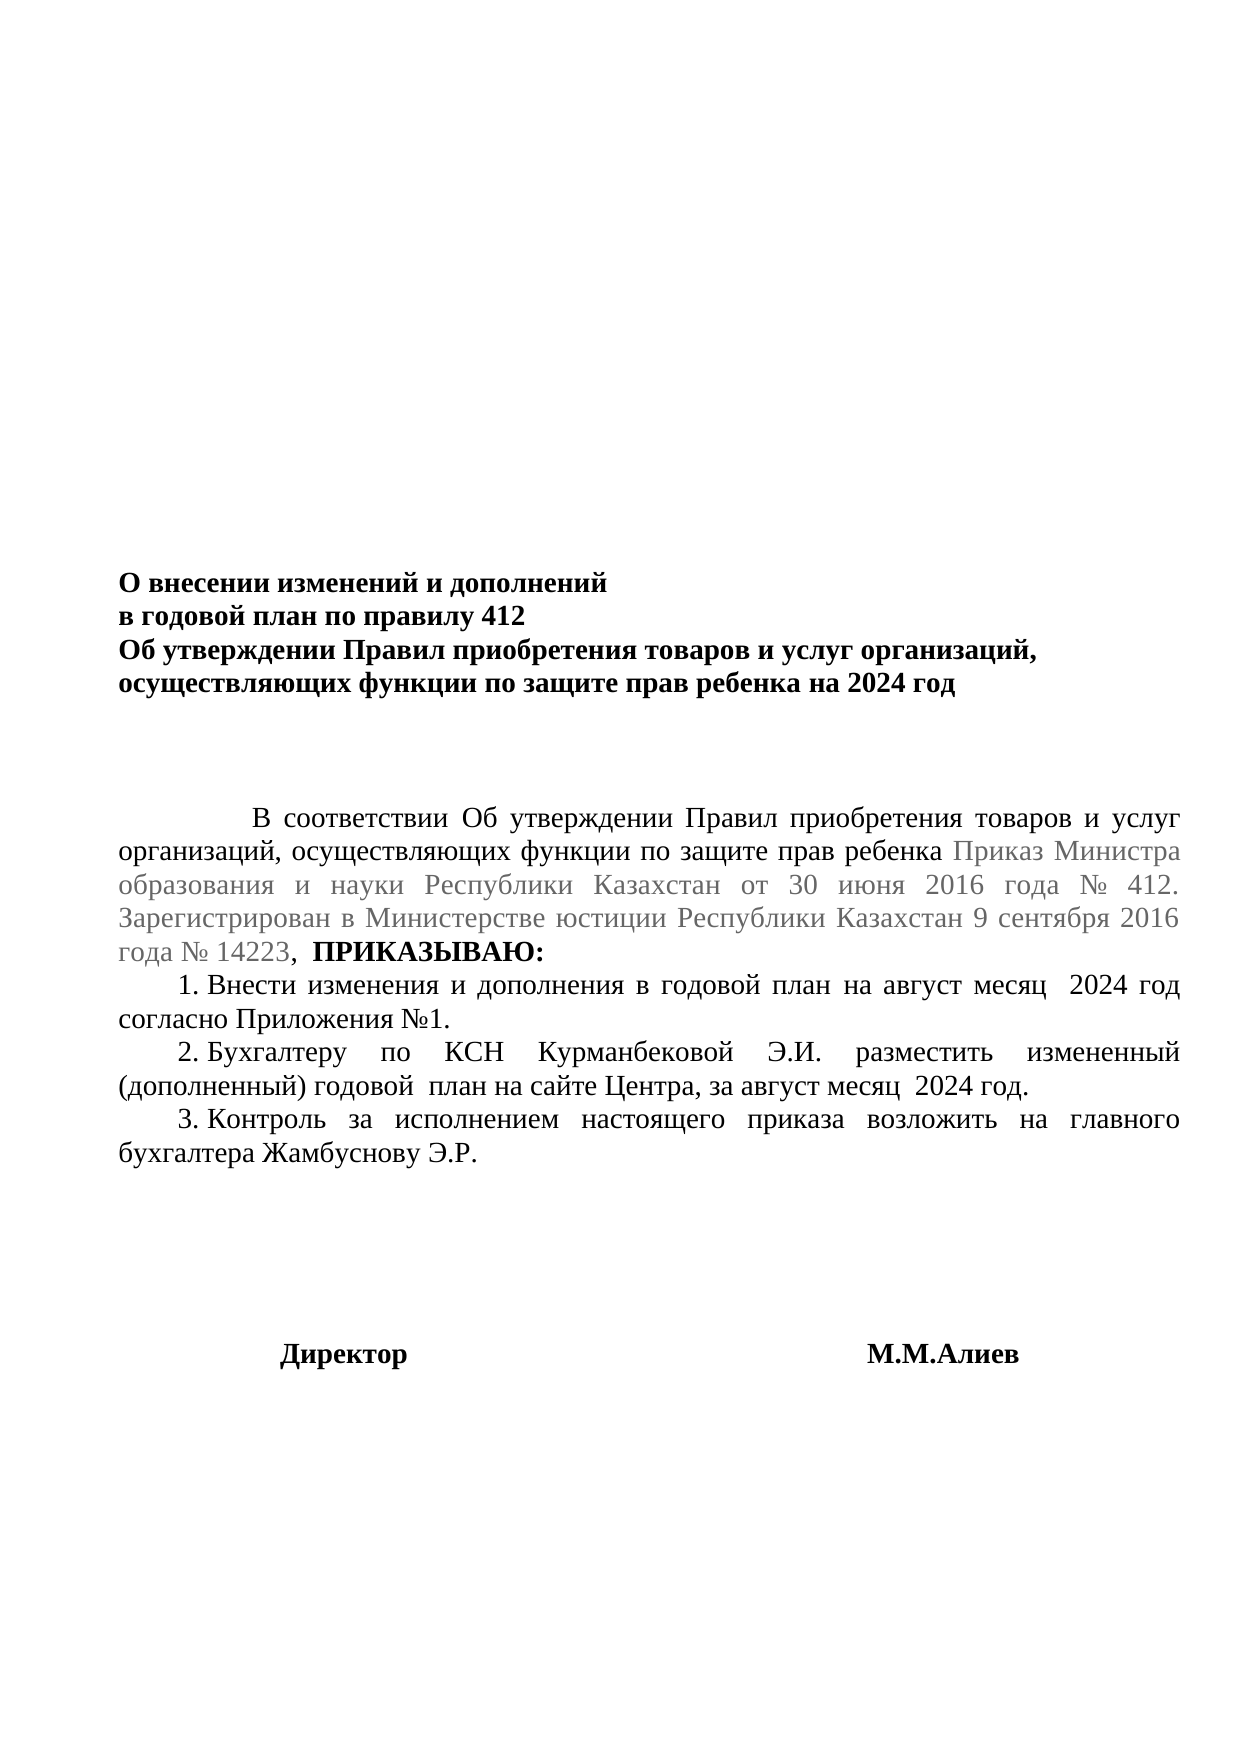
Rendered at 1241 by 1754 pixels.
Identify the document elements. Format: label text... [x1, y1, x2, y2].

text В соответствии Об утверждении Правил приобретения товаров и услуг организаций, осуществляющих функции по защите прав ребенка Приказ Министра образования и науки Республики Казахстан от 30 июня 2016 года № 412. Зарегистрирован в Министерстве юстиции Республики Казахстан 9 сентября 2016 года № 14223, ПРИКАЗЫВАЮ: [118, 800, 1181, 967]
list Бухгалтеру по КСН Курманбековой Э.И. разместить измененный (дополненный) годовой план на сайте Центра, за август месяц 2024 год. [118, 1034, 1181, 1102]
text Директор М.М.Алиев [118, 1336, 1181, 1370]
text О внесении изменений и дополнений [118, 565, 1181, 598]
list Контроль за исполнением настоящего приказа возложить на главного бухгалтера Жамбуснову Э.Р. [118, 1102, 1181, 1169]
list Внести изменения и дополнения в годовой план на август месяц 2024 год согласно Приложения №1. [118, 967, 1181, 1034]
text Об утверждении Правил приобретения товаров и услуг организаций, осуществляющих функции по защите прав ребенка на 2024 год [118, 632, 1181, 699]
text в годовой план по правилу 412 [118, 598, 1181, 632]
